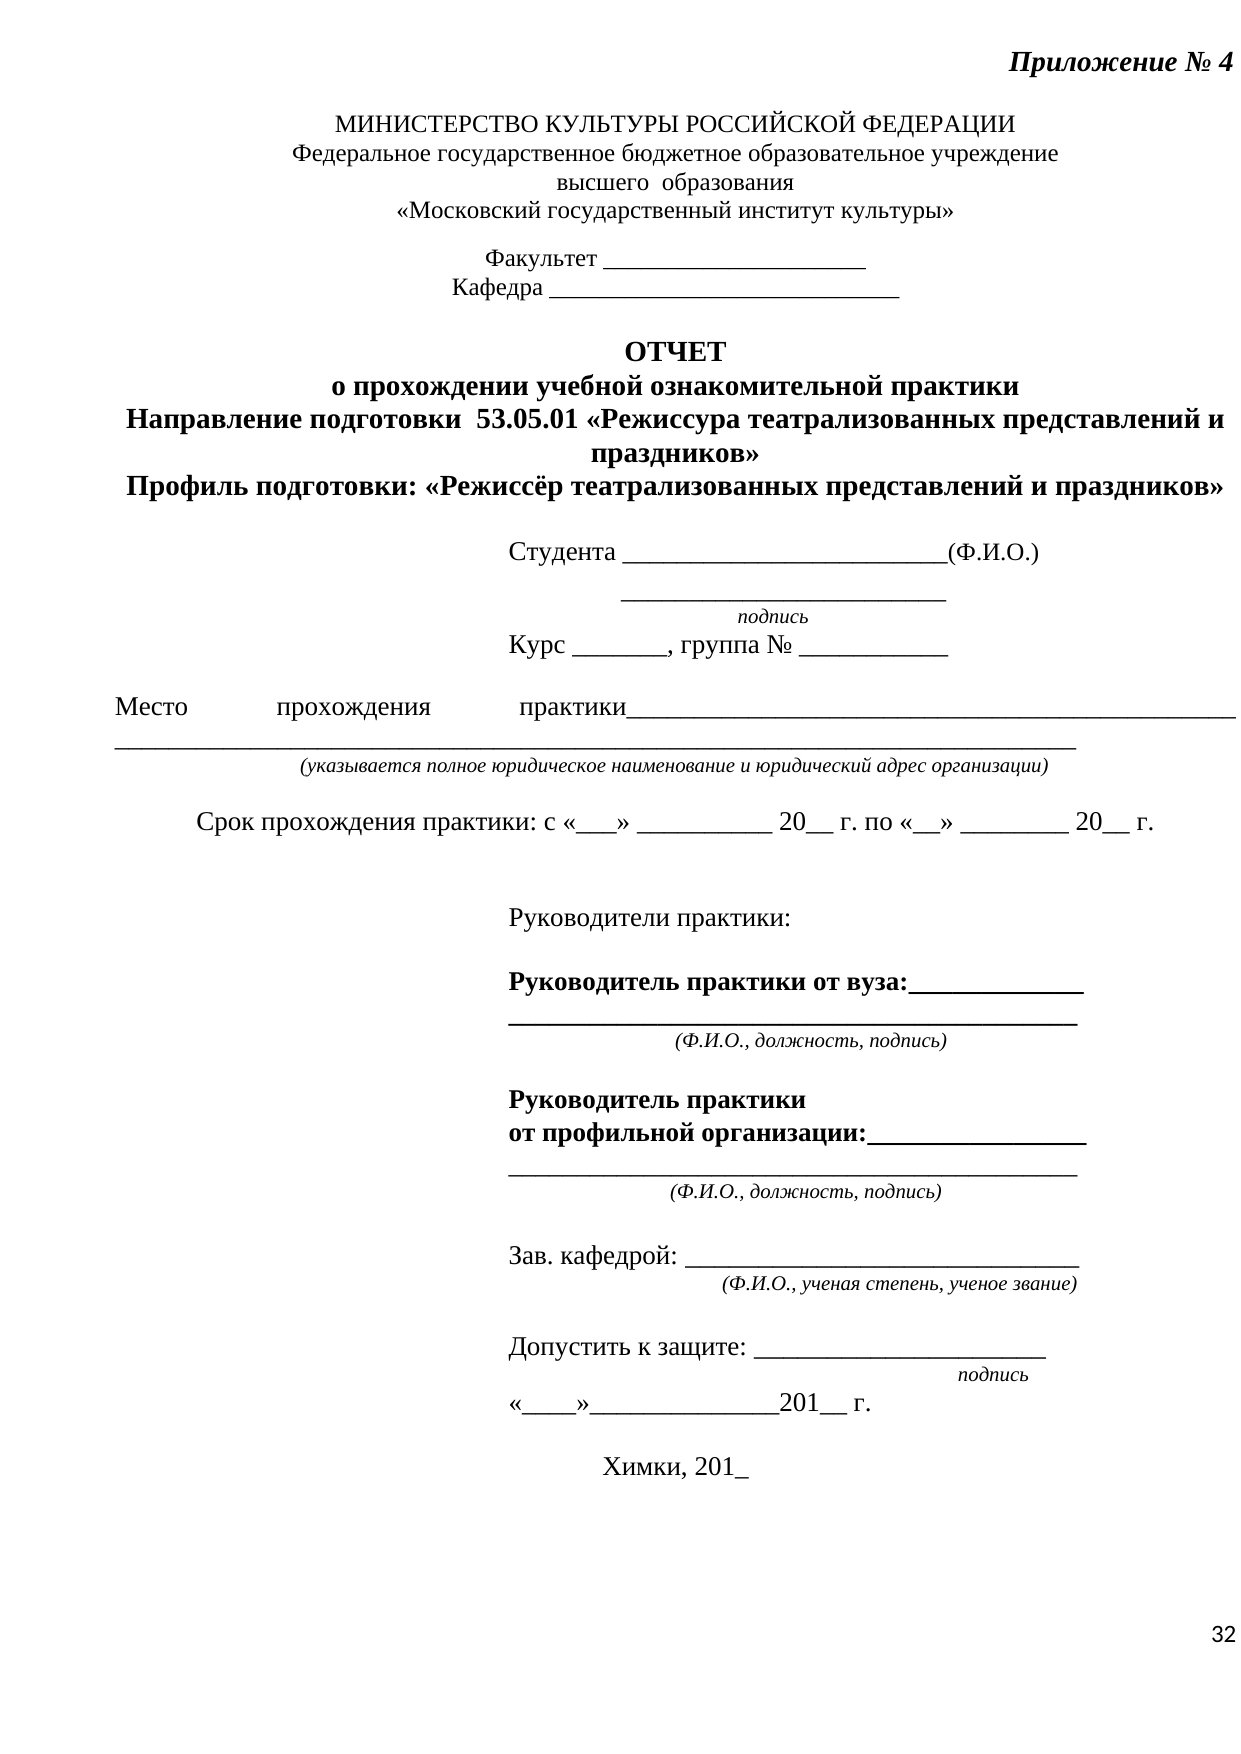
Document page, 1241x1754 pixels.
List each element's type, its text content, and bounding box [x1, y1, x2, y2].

text Направление подготовки 53.05.01 «Режиссура театрализованных представлений и праздников» [114, 401, 1236, 468]
text «Московский государственный институт культуры» [114, 195, 1236, 224]
text Профиль подготовки: «Режиссёр театрализованных представлений и праздников» [114, 468, 1236, 502]
text Студента ________________________(Ф.И.О.) [114, 536, 1236, 567]
text Зав. кафедрой: ___________________________ [114, 1237, 1236, 1270]
text высшего образования [114, 167, 1236, 195]
text Федеральное государственное бюджетное образовательное учреждение [114, 138, 1236, 167]
text Руководитель практики [114, 1083, 1236, 1114]
text Курс _______, группа № ___________ [114, 628, 1236, 659]
text (Ф.И.О., ученая степень, ученое звание) [114, 1270, 1236, 1294]
text Руководитель практики от вуза:____________ [114, 963, 1236, 997]
text __________________________________________ [114, 997, 1236, 1028]
text Химки, 201_ [114, 1450, 1236, 1481]
text МИНИСТЕРСТВО КУЛЬТУРЫ РОССИЙСКОЙ ФЕДЕРАЦИИ [114, 109, 1236, 138]
text Допустить к защите: ____________________ [114, 1328, 1236, 1362]
text подпись [114, 604, 1236, 628]
text Место прохождения практики_____________________________________________ _______________________________________________________________________ [114, 690, 1236, 753]
text (Ф.И.О., должность, подпись) [114, 1028, 1236, 1052]
text «____»______________201__ г. [508, 1386, 1236, 1417]
text (указывается полное юридическое наименование и юридический адрес организации) [114, 753, 1236, 777]
text от профильной организации:_______________ [114, 1114, 1236, 1148]
text (Ф.И.О., должность, подпись) [114, 1179, 1236, 1203]
text ________________________ [114, 573, 1236, 604]
text Приложение № 4 [114, 44, 1236, 78]
text подпись [114, 1362, 1236, 1386]
text Кафедра ____________________________ [114, 272, 1236, 301]
text ОТЧЕТ [114, 334, 1236, 368]
text Руководители практики: [114, 901, 1236, 932]
text Факультет _____________________ [114, 243, 1236, 272]
text о прохождении учебной ознакомительной практики [114, 368, 1236, 401]
text Срок прохождения практики: с «___» __________ 20__ г. по «__» ________ 20__ г. [114, 805, 1236, 837]
text __________________________________________ [114, 1148, 1236, 1179]
